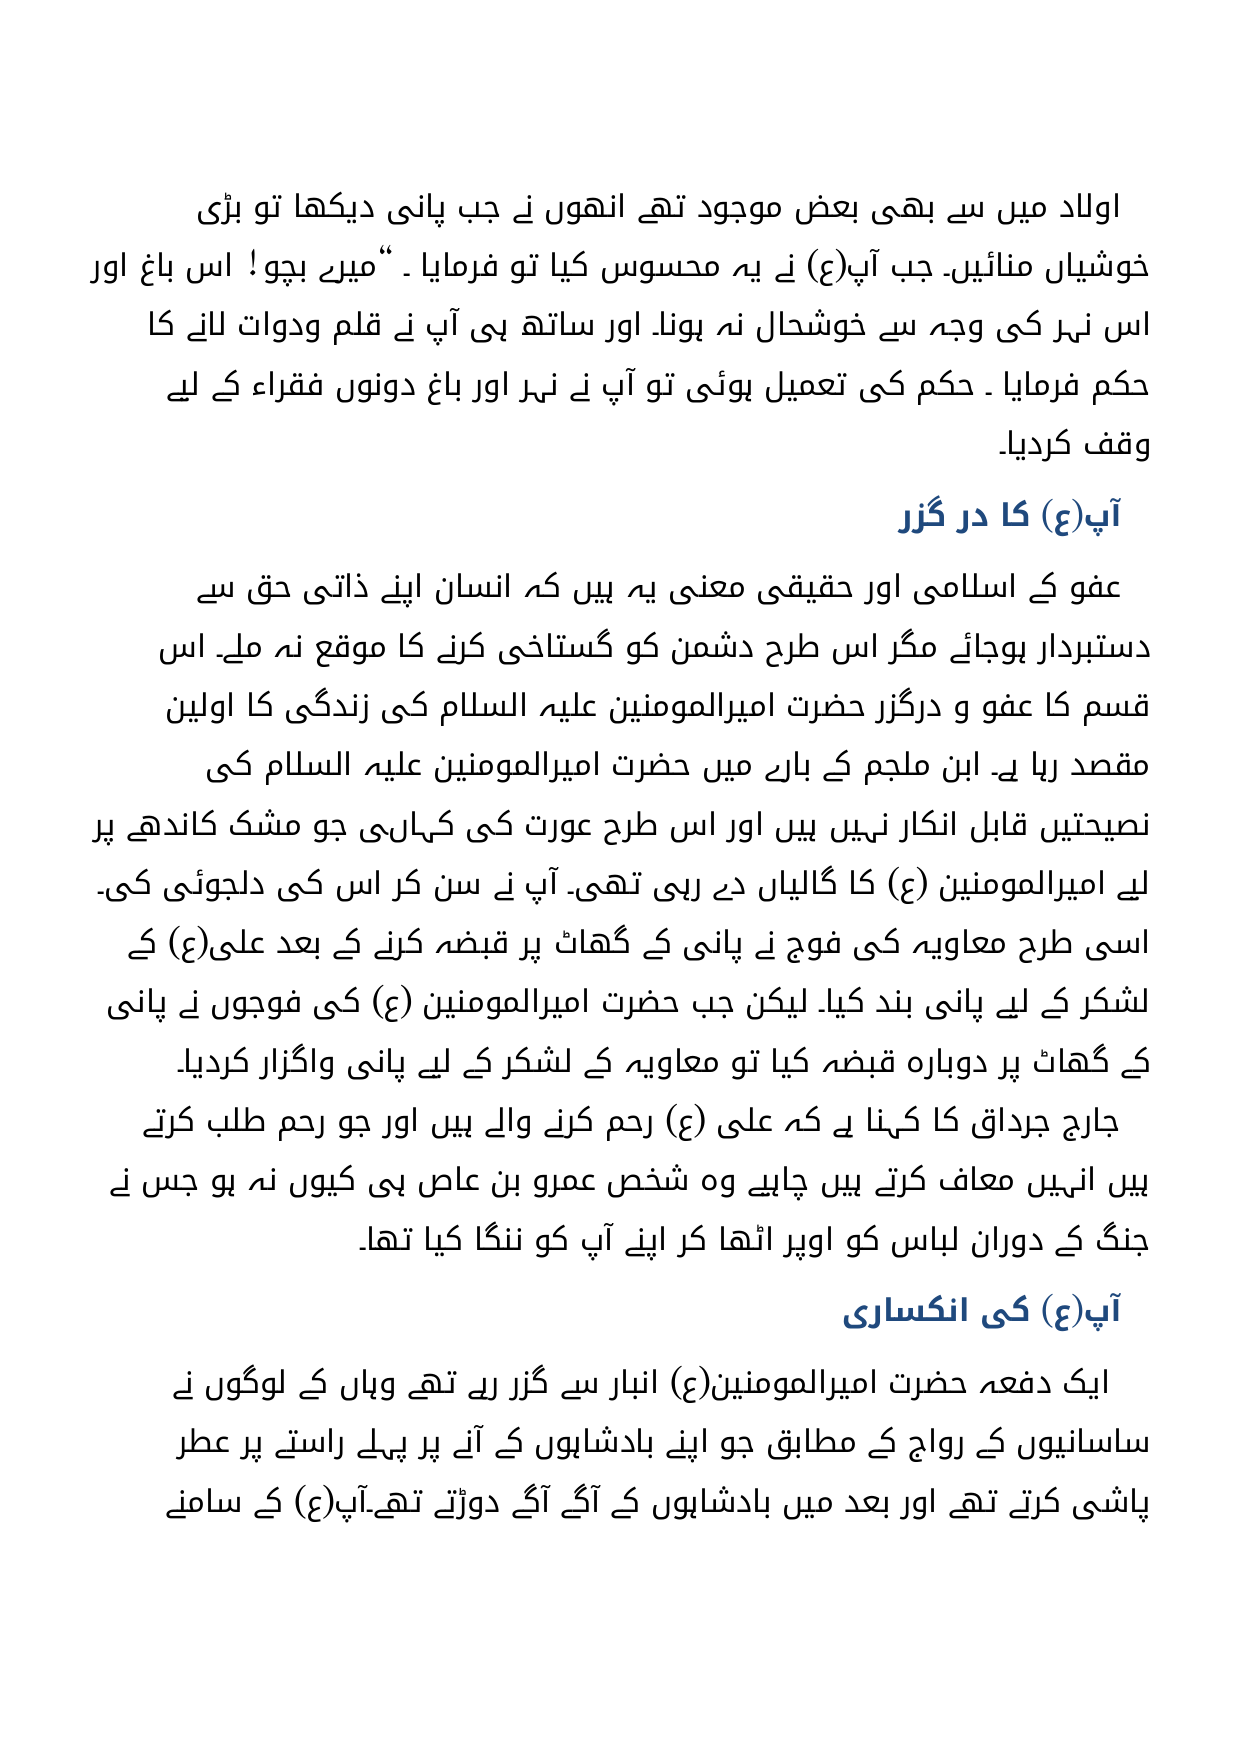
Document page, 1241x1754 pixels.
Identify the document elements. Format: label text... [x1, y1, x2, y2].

text عفو کے اسلامی اور حقیقی معنی یہ ہیں کہ انسان اپنے ذاتی حق سے دستبردار ہوجائے مگر اس طرح دشمن کو گستاخی کرنے کا موقع نہ ملے۔ اس قسم کا عفو و درگزر حضرت امیرالمومنین علیہ السلام کی زندگی کا اولین مقصد رہا ہے۔ ابن ملجم کے بارے میں حضرت امیرالمومنین علیہ السلام کی نصیحتیں قابل انکار نہیں ہیں اور اس طرح عورت کی کہاںی جو مشک کاندھے پر لیے امیرالمومنین (ع) کا گالیاں دے رہی تھی۔ آپ نے سن کر اس کی دلجوئی کی۔ اسی طرح معاویہ کی فوج نے پانی کے گھاٹ پر قبضہ کرنے کے بعد علی(ع) کے لشکر کے لیے پانی بند کیا۔ لیکن جب حضرت امیرالمومنین (ع) کی فوجوں نے پانی کے گھاٹ پر دوبارہ قبضہ کیا تو معاویہ کے لشکر کے لیے پانی واگزار کردیا۔ [89, 558, 1152, 1091]
text جارج جرداق کا کہنا ہے کہ علی (ع) رحم کرنے والے ہیں اور جو رحم طلب کرتے ہیں انہیں معاف کرتے ہیں چاہیے وہ شخص عمرو بن عاص ہی کیوں نہ ہو جس نے جنگ کے دوران لباس کو اوپر اٹھا کر اپنے آپ کو ننگا کیا تھا۔ [89, 1091, 1152, 1269]
text ایک دفعہ حضرت امیرالمومنین(ع) انبار سے گزر رہے تھے وہاں کے لوگوں نے ساسانیوں کے رواج کے مطابق جو اپنے بادشاہوں کے آنے پر پہلے راستے پر عطر پاشی کرتے تھے اور بعد میں بادشاہوں کے آگے آگے دوڑتے تھے۔آپ(ع) کے سامنے [89, 1353, 1152, 1531]
text اولاد میں سے بھی بعض موجود تھے انھوں نے جب پانی دیکھا تو بڑی خوشیاں منائیں۔ جب آپ(ع) نے یہ محسوس کیا تو فرمایا ۔ “میرے بچو! اس باغ اور اس نہر کی وجہ سے خوشحال نہ ہونا۔ اور ساتھ ہی آپ نے قلم ودوات لانے کا حکم فرمایا ۔ حکم کی تعمیل ہوئی تو آپ نے نہر اور باغ دونوں فقراء کے لیے وقف کردیا۔ [89, 177, 1152, 473]
subtitle آپ(ع) کا در گزر [89, 486, 1152, 545]
subtitle آپ(ع) کی انکساری [89, 1282, 1152, 1341]
